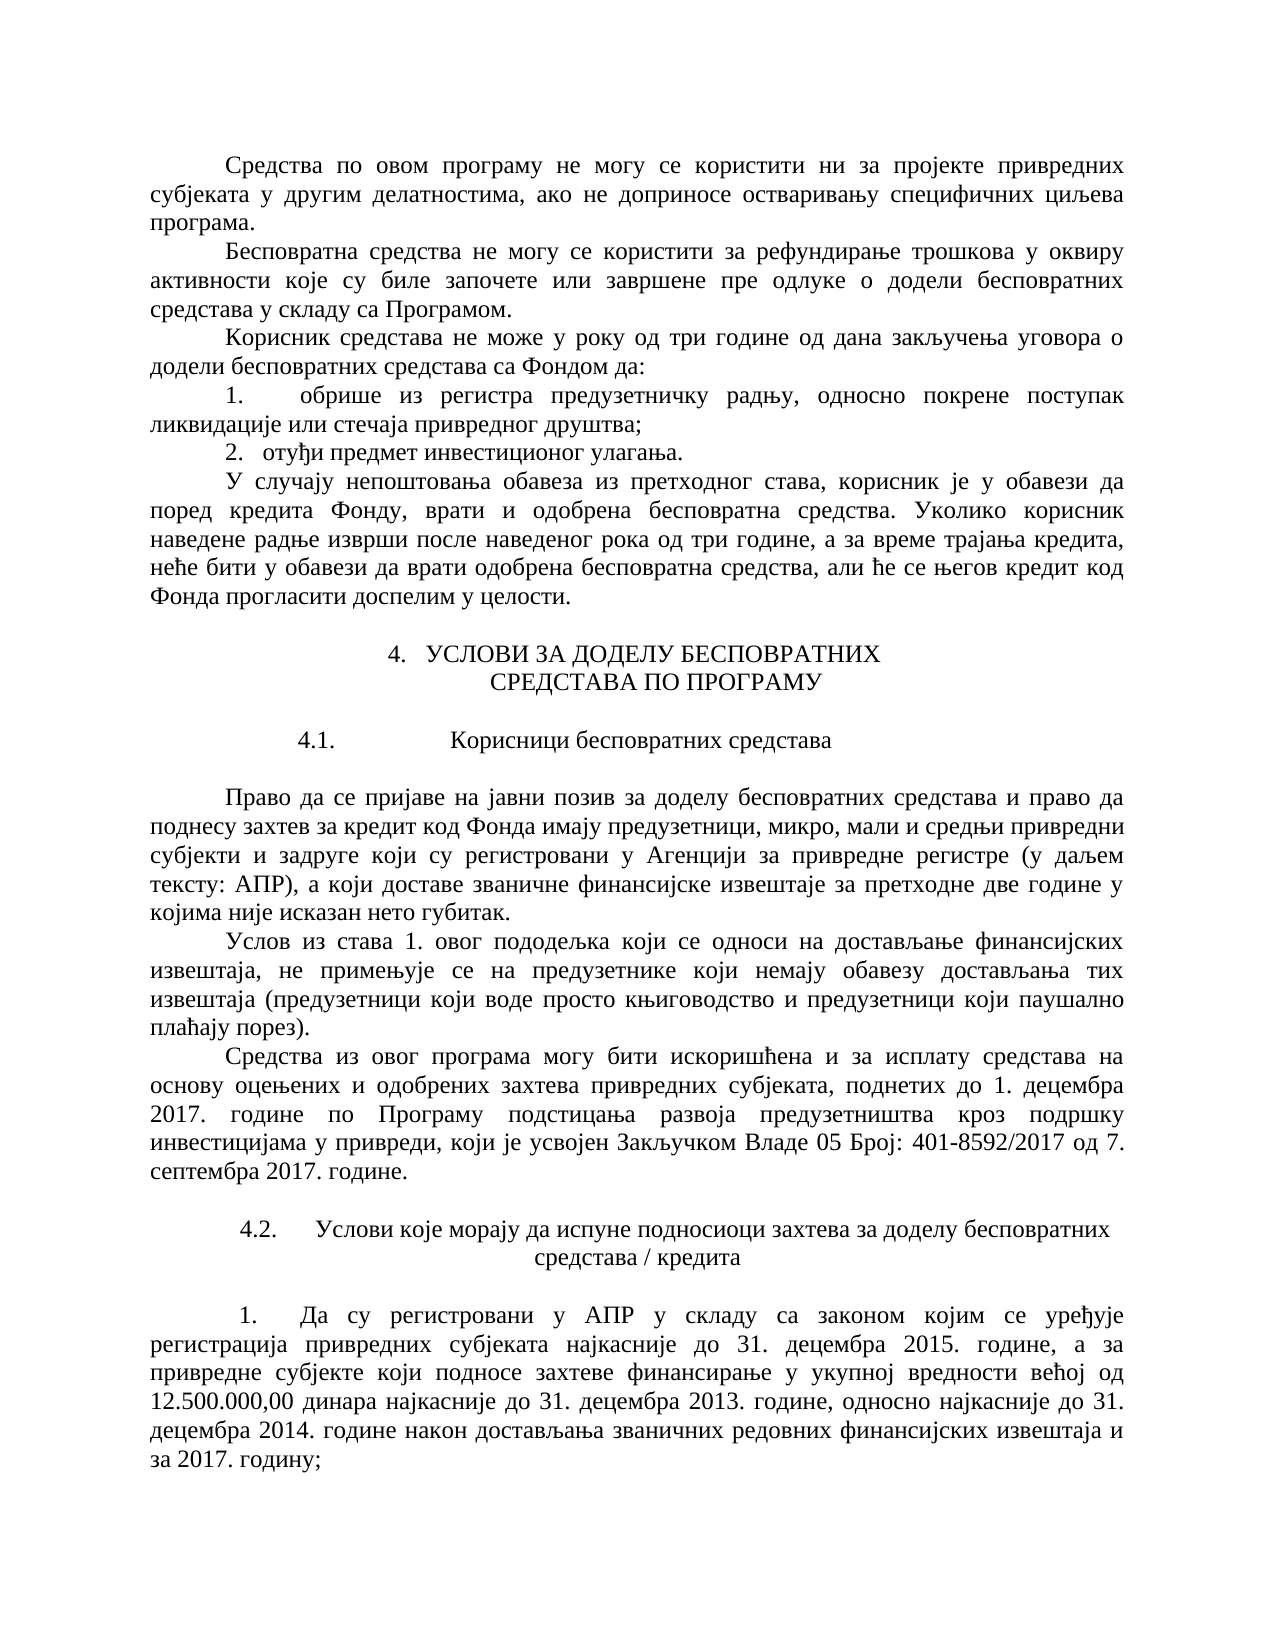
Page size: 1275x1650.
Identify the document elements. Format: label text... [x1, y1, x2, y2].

text У случају непоштовања обавеза из претходног става, корисник је у обавези да поред кредита Фонду, врати и одобрена бесповратна средства. Уколико корисник наведене радње изврши после наведеног рока од три године, а за време трајања кредита, неће бити у обавези да врати одобрена бесповратна средства, али ће се његов кредит код Фонда прогласити доспелим у целости. [150, 466, 1125, 610]
text Средства из овог програма могу бити искоришћена и за исплату средстава на основу оцењених и одобрених захтева привредних субјеката, поднетих до 1. децембра 2017. године по Програму подстицања развоја предузетништва кроз подршку инвестицијама у привреди, који је усвојен Закључком Владе 05 Број: 401-8592/2017 од 7. септембра 2017. године. [150, 1041, 1125, 1185]
text Средства по овом програму не могу се користити ни за пројекте привредних субјеката у другим делатностима, ако не доприносе остваривању специфичних циљева програма. [150, 150, 1125, 236]
list отуђи предмет инвестиционог улагања. [225, 437, 1125, 466]
list обрише из регистра предузетничку радњу, односно покрене поступак ликвидације или стечаја привредног друштва; [150, 380, 1125, 437]
list УСЛОВИ ЗА ДОДЕЛУ БЕСПОВРАТНИХ СРЕДСТАВА ПО ПРОГРАМУ [150, 639, 1125, 696]
text Право да се пријаве на јавни позив за доделу бесповратних средстава и право да поднесу захтев за кредит код Фонда имају предузетници, микро, мали и средњи привредни субјекти и задруге који су регистровани у Агенцији за привредне регистре (у даљем тексту: АПР), а који доставе званичне финансијске извештаје за претходне две године у којима није исказан нето губитак. [150, 782, 1125, 926]
text Корисник средстава не може у року од три године од дана закључења уговора о додели бесповратних средстава са Фондом да: [150, 322, 1125, 380]
text Бесповратна средства не могу се користити за рефундирање трошкова у оквиру активности које су биле започете или завршене пре одлуке о додели бесповратних средстава у складу са Програмом. [150, 236, 1125, 322]
list Да су регистровани у АПР у складу са законом којим се уређује регистрација привредних субјеката најкасније до 31. децембра 2015. године, а за привредне субјекте који подносе захтеве финансирање у укупној вредности већој од 12.500.000,00 динара најкасније до 31. децембра 2013. године, односно најкасније до 31. децембра 2014. године након достављања званичних редовних финансијских извештаја и за 2017. годину; [150, 1300, 1125, 1472]
text Услов из става 1. овог пододељка који се односи на достављање финансијских извештаја, не примењује се на предузетнике који немају обавезу достављања тих извештаја (предузетници који воде просто књиговодство и предузетници који паушално плаћају порез). [150, 926, 1125, 1041]
list Услови које морају да испуне подносиоци захтева за доделу бесповратних средстава / кредита [150, 1214, 1125, 1271]
list Корисници бесповратних средстава [298, 725, 1125, 754]
